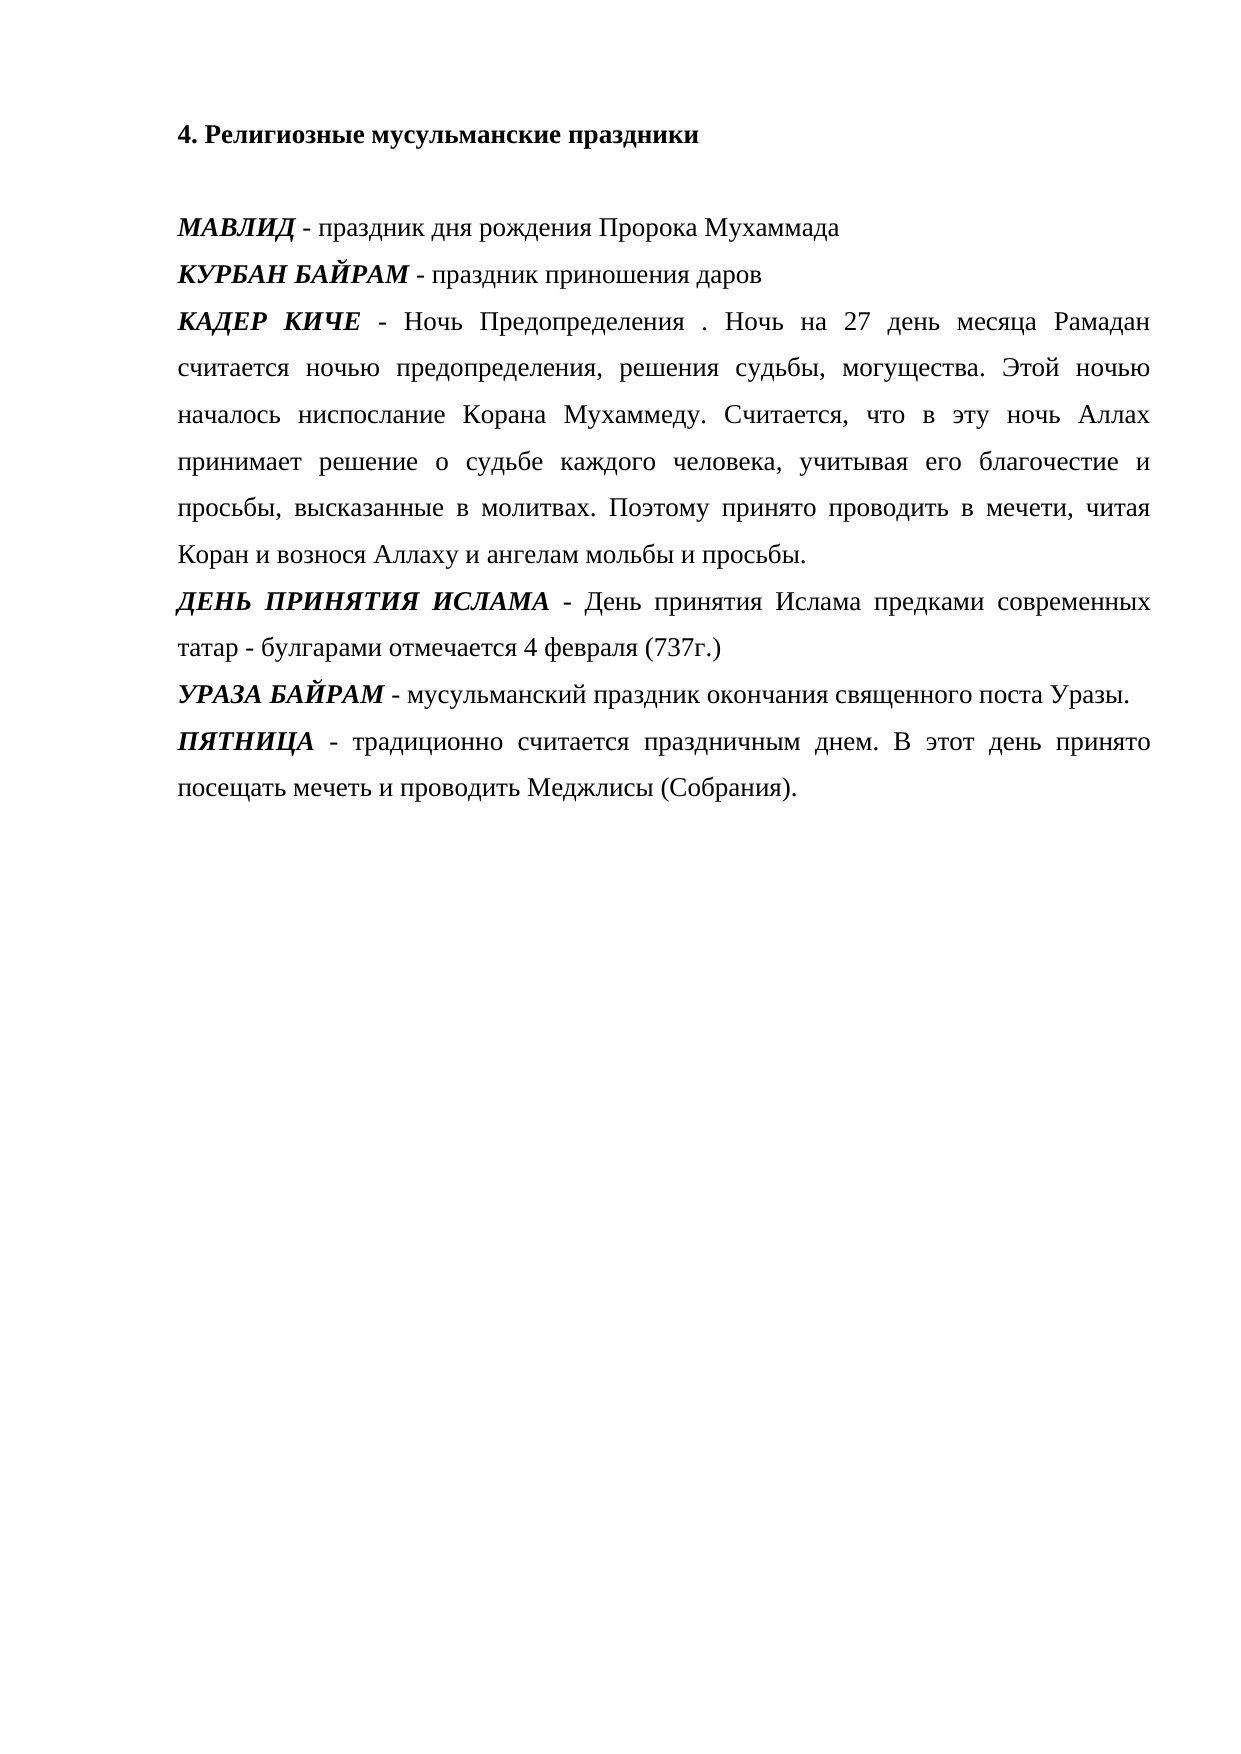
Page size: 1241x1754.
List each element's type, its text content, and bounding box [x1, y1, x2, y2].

text КУРБАН БАЙРАМ - праздник приношения даров [177, 258, 1152, 289]
text 4. Религиозные мусульманские праздники [177, 118, 1152, 149]
text МАВЛИД - праздник дня рождения Пророка Мухаммада [177, 211, 1152, 243]
text УРАЗА БАЙРАМ - мусульманский праздник окончания священного поста Уразы. [177, 678, 1152, 709]
text ПЯТНИЦА - традиционно считается праздничным днем. В этот день принято посещать мечеть и проводить Меджлисы (Собрания). [177, 725, 1152, 803]
text ДЕНЬ ПРИНЯТИЯ ИСЛАМА - День принятия Ислама предками современных татар - булгарами отмечается 4 февраля (737г.) [177, 585, 1152, 663]
text КАДЕР КИЧЕ - Ночь Предопределения . Ночь на 27 день месяца Рамадан считается ночью предопределения, решения судьбы, могущества. Этой ночью началось ниспослание Корана Мухаммеду. Считается, что в эту ночь Аллах принимает решение о судьбе каждого человека, учитывая его благочестие и просьбы, высказанные в молитвах. Поэтому принято проводить в мечети, читая Коран и вознося Аллаху и ангелам мольбы и просьбы. [177, 305, 1152, 569]
